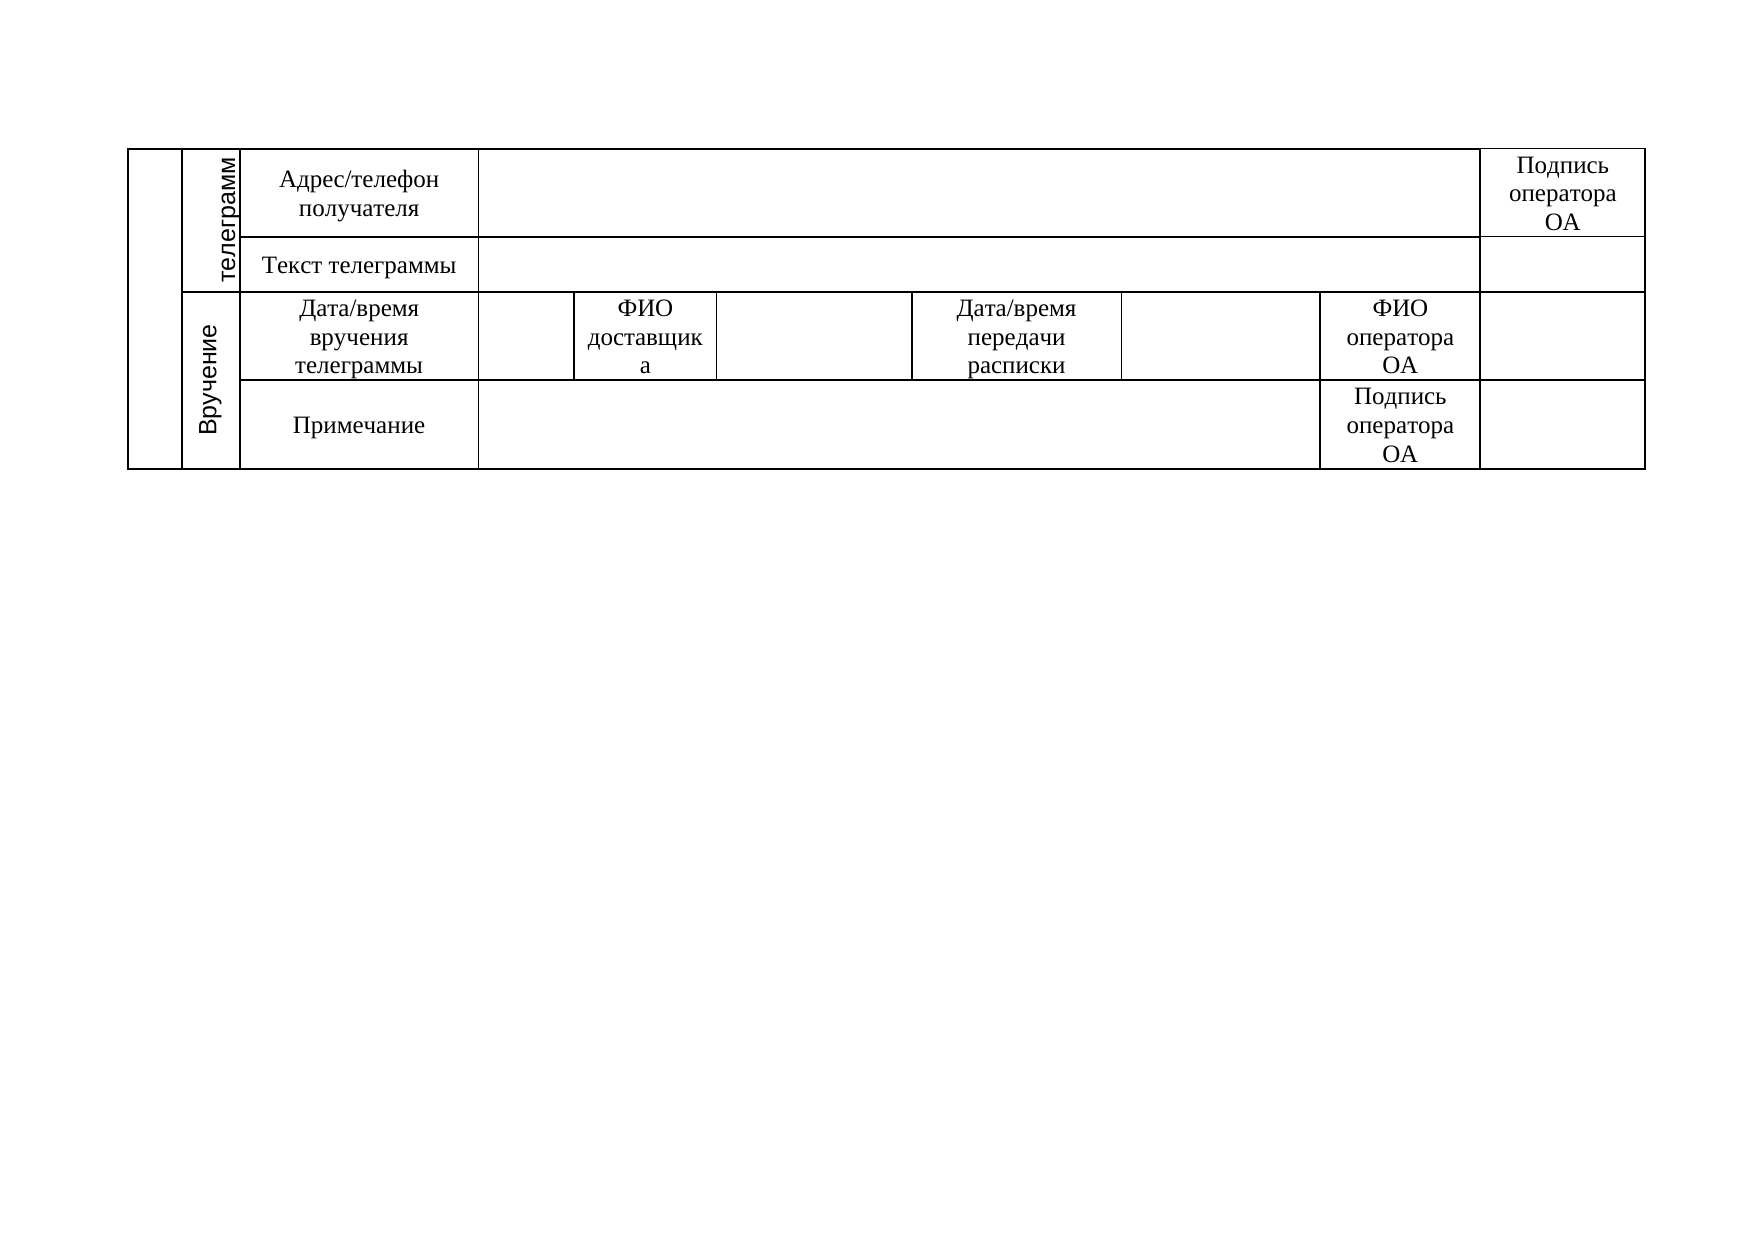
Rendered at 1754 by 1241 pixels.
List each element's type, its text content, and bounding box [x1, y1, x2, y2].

table_cell Дата/время передачи расписки [913, 293, 1121, 379]
table_cell Подпись оператора ОА [1321, 381, 1479, 467]
table_cell [479, 381, 1319, 467]
table_cell [1481, 293, 1644, 379]
table_cell [717, 293, 911, 379]
table_cell Вручение телеграммы [183, 293, 239, 467]
table_cell [479, 150, 1479, 236]
table_cell [1481, 237, 1644, 291]
table_cell Адрес/телефон получателя [241, 150, 478, 236]
table_cell [479, 293, 573, 379]
table_cell [1122, 293, 1319, 379]
table_cell Текст телеграммы [241, 238, 478, 291]
table_cell Подпись оператора ОА [1481, 149, 1644, 236]
table_cell [479, 238, 1479, 291]
table_cell ФИО доставщика [575, 293, 716, 379]
table_cell Примечание [241, 381, 478, 467]
table_cell Дата/время вручения телеграммы [241, 293, 478, 379]
table_cell ФИО оператора ОА [1321, 293, 1479, 379]
table_cell [1481, 381, 1644, 467]
